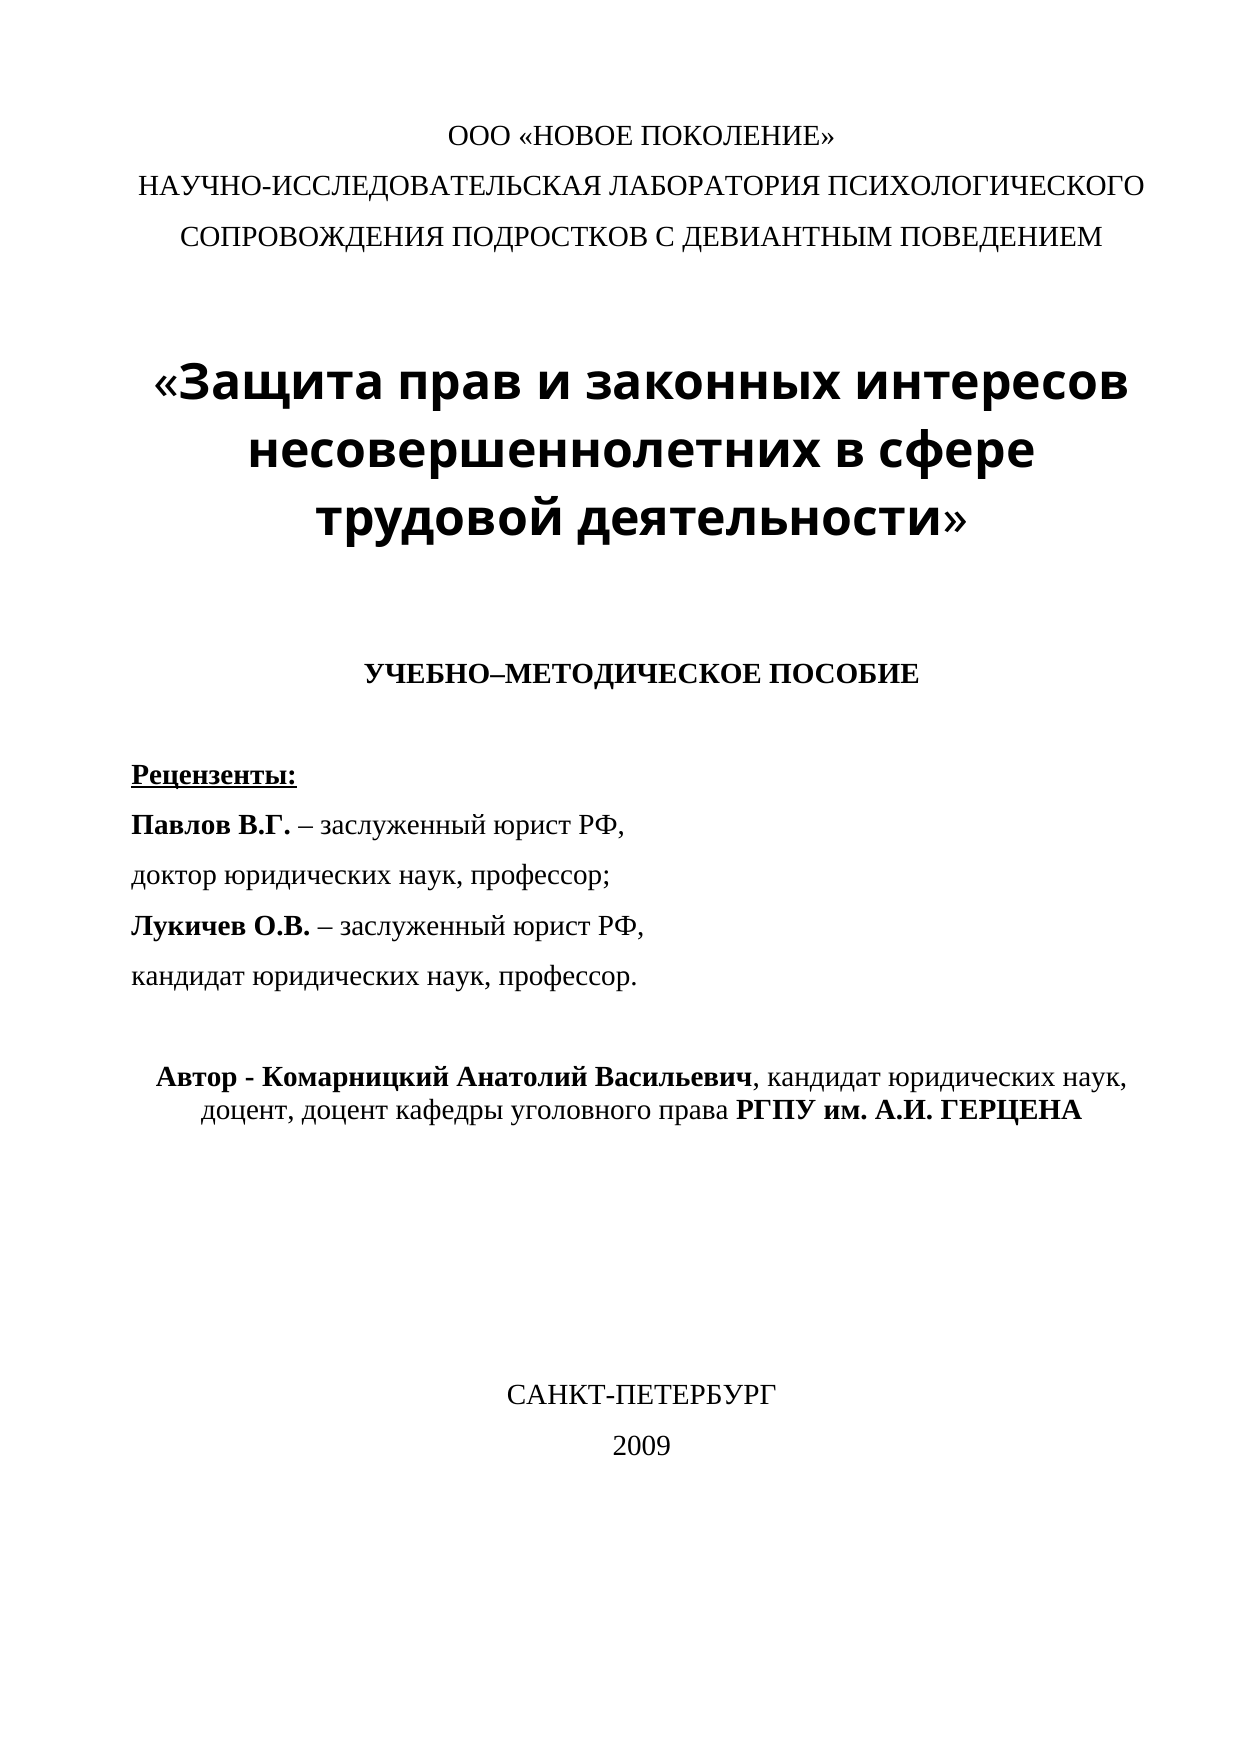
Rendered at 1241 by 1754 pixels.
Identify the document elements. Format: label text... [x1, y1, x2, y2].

text доктор юридических наук, профессор; [131, 857, 1152, 891]
text СОПРОВОЖДЕНИЯ ПОДРОСТКОВ С ДЕВИАНТНЫМ ПОВЕДЕНИЕМ [131, 219, 1152, 252]
text Автор - Комарницкий Анатолий Васильевич, кандидат юридических наук, доцент, доцент кафедры уголовного права РГПУ им. А.И. ГЕРЦЕНА [131, 1059, 1152, 1126]
text НАУЧНО-ИССЛЕДОВАТЕЛЬСКАЯ ЛАБОРАТОРИЯ ПСИХОЛОГИЧЕСКОГО [131, 168, 1152, 202]
title ООО «НОВОЕ ПОКОЛЕНИЕ» [131, 118, 1152, 152]
subtitle «Защита прав и законных интересов несовершеннолетних в сфере трудовой деятельности» [131, 346, 1152, 550]
subtitle САНКТ-ПЕТЕРБУРГ [131, 1377, 1152, 1411]
text кандидат юридических наук, профессор. [131, 958, 1152, 992]
text Рецензенты: [131, 757, 1152, 790]
text Павлов В.Г. – заслуженный юрист РФ, [131, 807, 1152, 841]
text 2009 [131, 1428, 1152, 1461]
text Лукичев О.В. – заслуженный юрист РФ, [131, 908, 1152, 941]
text УЧЕБНО–МЕТОДИЧЕСКОЕ ПОСОБИЕ [131, 656, 1152, 690]
